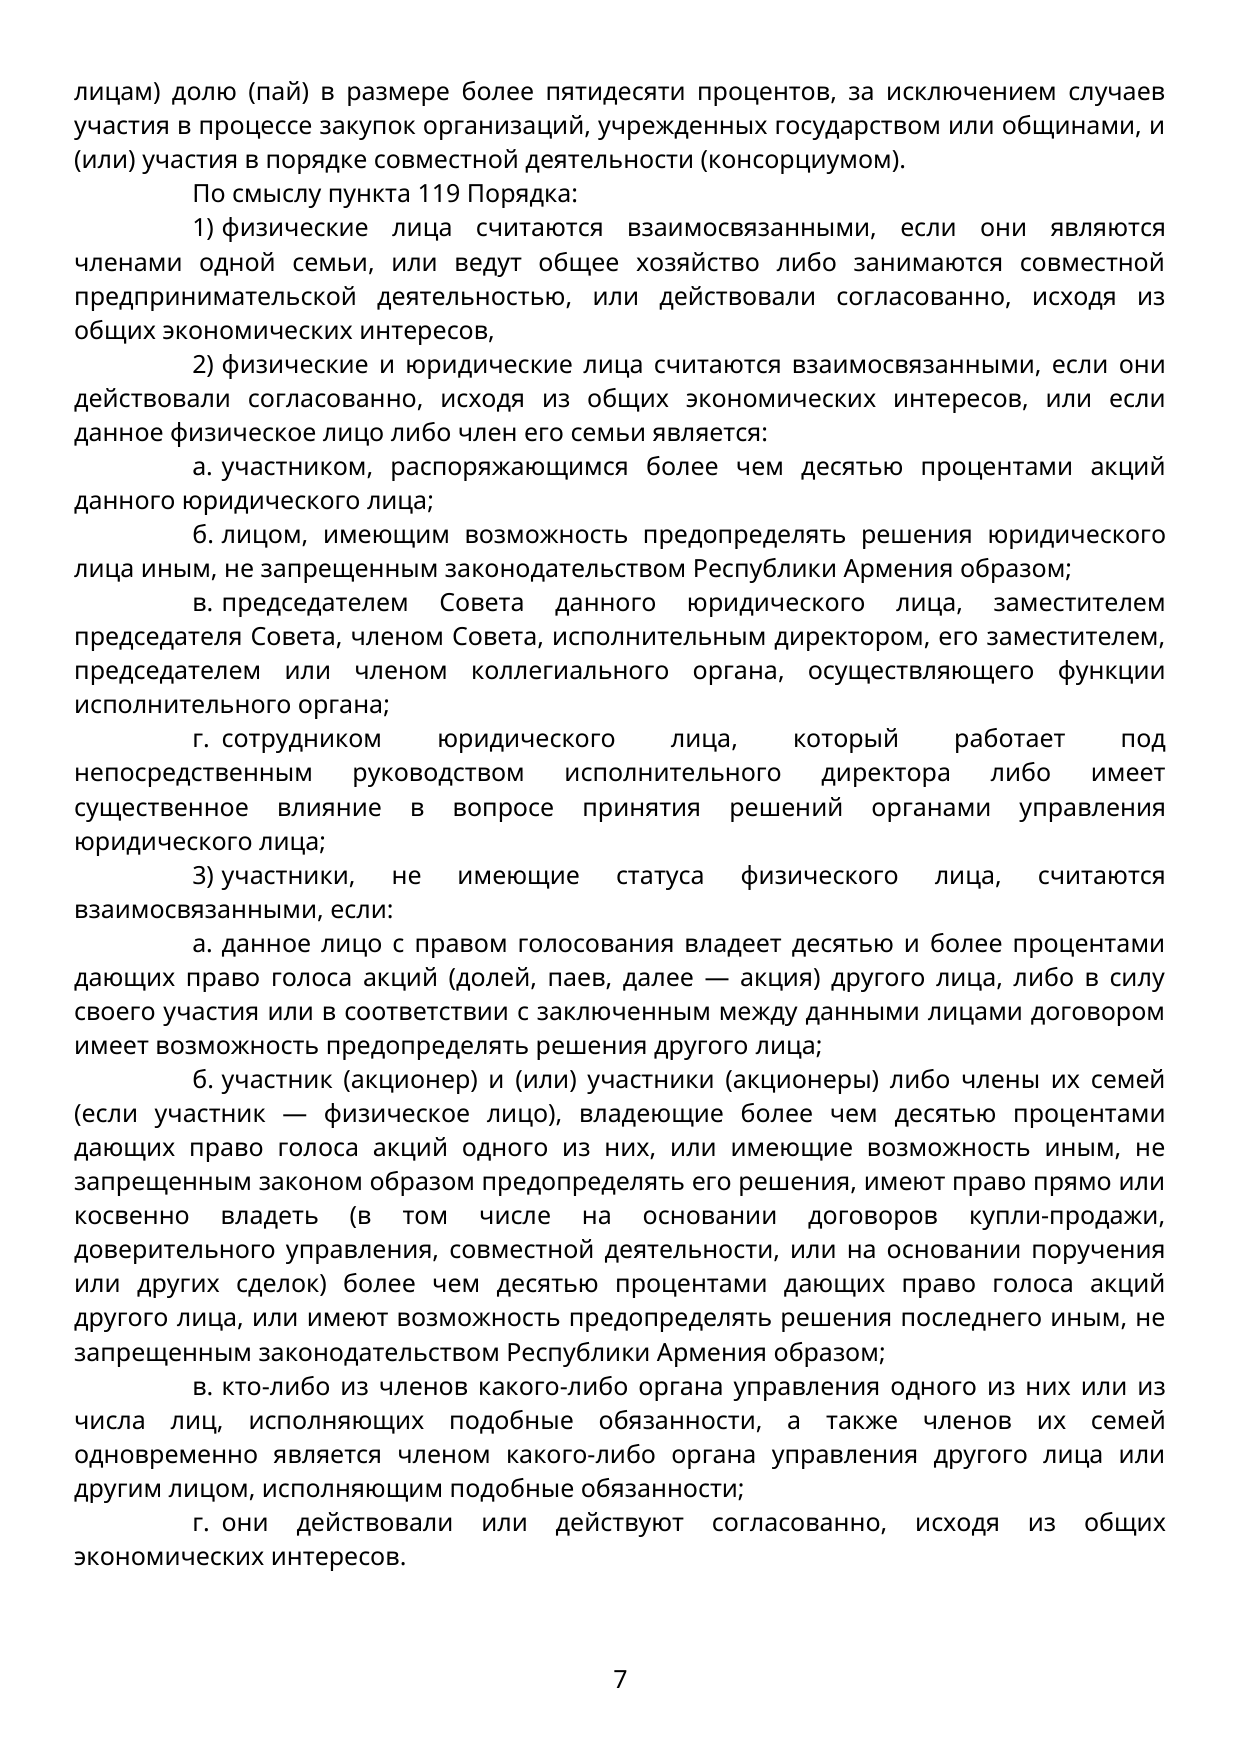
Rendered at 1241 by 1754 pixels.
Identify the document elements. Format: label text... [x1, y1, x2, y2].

text а. данное лицо с правом голосования владеет десятью и более процентами дающих право голоса акций (долей, паев, далее — акция) другого лица, либо в силу своего участия или в соответствии с заключенным между данными лицами договором имеет возможность предопределять решения другого лица; [74, 925, 1167, 1062]
text 1) физические лица считаются взаимосвязанными, если они являются членами одной семьи, или ведут общее хозяйство либо занимаются совместной предпринимательской деятельностью, или действовали согласованно, исходя из общих экономических интересов, [74, 210, 1167, 346]
text в. председателем Совета данного юридического лица, заместителем председателя Совета, членом Совета, исполнительным директором, его заместителем, председателем или членом коллегиального органа, осуществляющего функции исполнительного органа; [74, 585, 1167, 721]
text г. сотрудником юридического лица, который работает под непосредственным руководством исполнительного директора либо имеет существенное влияние в вопросе принятия решений органами управления юридического лица; [74, 721, 1167, 857]
text б. участник (акционер) и (или) участники (акционеры) либо члены их семей (если участник — физическое лицо), владеющие более чем десятью процентами дающих право голоса акций одного из них, или имеющие возможность иным, не запрещенным законом образом предопределять его решения, имеют право прямо или косвенно владеть (в том числе на основании договоров купли-продажи, доверительного управления, совместной деятельности, или на основании поручения или других сделок) более чем десятью процентами дающих право голоса акций другого лица, или имеют возможность предопределять решения последнего иным, не запрещенным законодательством Республики Армения образом; [74, 1062, 1167, 1368]
text По смыслу пункта 119 Порядка: [74, 176, 1167, 210]
text 3) участники, не имеющие статуса физического лица, считаются взаимосвязанными, если: [74, 857, 1167, 925]
text г. они действовали или действуют согласованно, исходя из общих экономических интересов. [74, 1504, 1167, 1573]
text а. участником, распоряжающимся более чем десятью процентами акций данного юридического лица; [74, 448, 1167, 517]
text в. кто-либо из членов какого-либо органа управления одного из них или из числа лиц, исполняющих подобные обязанности, а также членов их семей одновременно является членом какого-либо органа управления другого лица или другим лицом, исполняющим подобные обязанности; [74, 1368, 1167, 1504]
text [74, 74, 1167, 176]
text б. лицом, имеющим возможность предопределять решения юридического лица иным, не запрещенным законодательством Республики Армения образом; [74, 517, 1167, 585]
text 2) физические и юридические лица считаются взаимосвязанными, если они действовали согласованно, исходя из общих экономических интересов, или если данное физическое лицо либо член его семьи является: [74, 346, 1167, 448]
